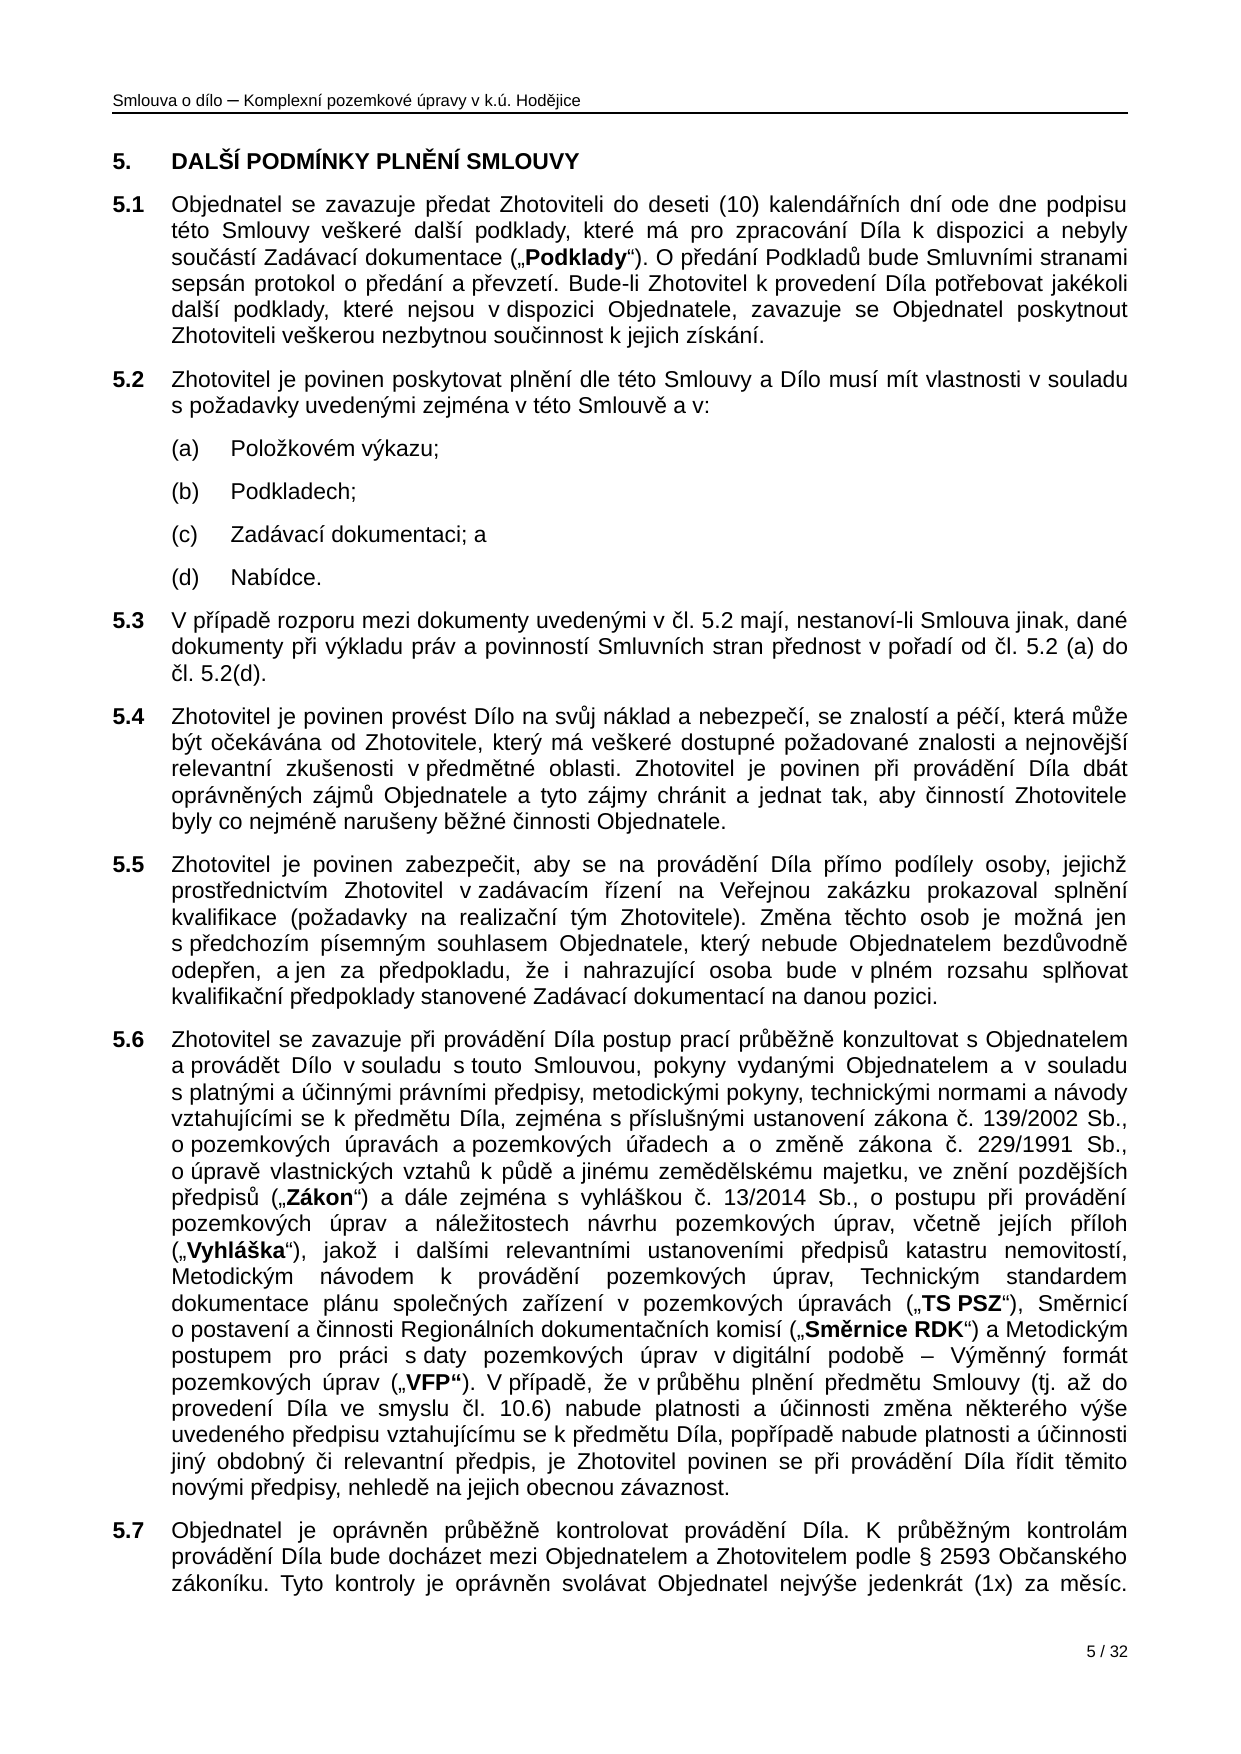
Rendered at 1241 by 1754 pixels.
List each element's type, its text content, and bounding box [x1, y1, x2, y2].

list Položkovém výkazu; [171, 435, 1128, 461]
list Zadávací dokumentaci; a [171, 521, 1128, 547]
text Další podmínky Plnění smlouvy [112, 148, 1128, 174]
text Zhotovitel je povinen poskytovat plnění dle této Smlouvy a Dílo musí mít vlastnosti v souladu s požadavky uvedenými zejména v této Smlouvě a v: [112, 366, 1128, 418]
text V případě rozporu mezi dokumenty uvedenými v čl. 5.2 mají, nestanoví-li Smlouva jinak, dané dokumenty při výkladu práv a povinností Smluvních stran přednost v pořadí od čl. 5.2 (a) do čl. 5.2(d). [112, 607, 1128, 686]
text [112, 1517, 1128, 1596]
text Zhotovitel je povinen zabezpečit, aby se na provádění Díla přímo podílely osoby, jejichž prostřednictvím Zhotovitel v zadávacím řízení na Veřejnou zakázku prokazoval splnění kvalifikace (požadavky na realizační tým Zhotovitele). Změna těchto osob je možná jen s předchozím písemným souhlasem Objednatele, který nebude Objednatelem bezdůvodně odepřen, a jen za předpokladu, že i nahrazující osoba bude v plném rozsahu splňovat kvalifikační předpoklady stanovené Zadávací dokumentací na danou pozici. [112, 851, 1128, 1009]
text Zhotovitel je povinen provést Dílo na svůj náklad a nebezpečí, se znalostí a péčí, která může být očekávána od Zhotovitele, který má veškeré dostupné požadované znalosti a nejnovější relevantní zkušenosti v předmětné oblasti. Zhotovitel je povinen při provádění Díla dbát oprávněných zájmů Objednatele a tyto zájmy chránit a jednat tak, aby činností Zhotovitele byly co nejméně narušeny běžné činnosti Objednatele. [112, 703, 1128, 834]
list Nabídce. [171, 564, 1128, 590]
text Objednatel se zavazuje předat Zhotoviteli do deseti (10) kalendářních dní ode dne podpisu této Smlouvy veškeré další podklady, které má pro zpracování Díla k dispozici a nebyly součástí Zadávací dokumentace („Podklady“). O předání Podkladů bude Smluvními stranami sepsán protokol o předání a převzetí. Bude-li Zhotovitel k provedení Díla potřebovat jakékoli další podklady, které nejsou v dispozici Objednatele, zavazuje se Objednatel poskytnout Zhotoviteli veškerou nezbytnou součinnost k jejich získání. [112, 191, 1128, 349]
list Podkladech; [171, 478, 1128, 504]
text Zhotovitel se zavazuje při provádění Díla postup prací průběžně konzultovat s Objednatelem a provádět Dílo v souladu s touto Smlouvou, pokyny vydanými Objednatelem a v souladu s platnými a účinnými právními předpisy, metodickými pokyny, technickými normami a návody vztahujícími se k předmětu Díla, zejména s příslušnými ustanovení zákona č. 139/2002 Sb., o pozemkových úpravách a pozemkových úřadech a o změně zákona č. 229/1991 Sb., o úpravě vlastnických vztahů k půdě a jinému zemědělskému majetku, ve znění pozdějších předpisů („Zákon“) a dále zejména s vyhláškou č. 13/2014 Sb., o postupu při provádění pozemkových úprav a náležitostech návrhu pozemkových úprav, včetně jejích příloh („Vyhláška“), jakož i dalšími relevantními ustanoveními předpisů katastru nemovitostí, Metodickým návodem k provádění pozemkových úprav, Technickým standardem dokumentace plánu společných zařízení v pozemkových úpravách („TS PSZ“), Směrnicí o postavení a činnosti Regionálních dokumentačních komisí („Směrnice RDK“) a Metodickým postupem pro práci s daty pozemkových úprav v digitální podobě – Výměnný formát pozemkových úprav („VFP“). V případě, že v průběhu plnění předmětu Smlouvy (tj. až do provedení Díla ve smyslu čl. 10.6) nabude platnosti a účinnosti změna některého výše uvedeného předpisu vztahujícímu se k předmětu Díla, popřípadě nabude platnosti a účinnosti jiný obdobný či relevantní předpis, je Zhotovitel povinen se při provádění Díla řídit těmito novými předpisy, nehledě na jejich obecnou závaznost. [112, 1026, 1128, 1500]
